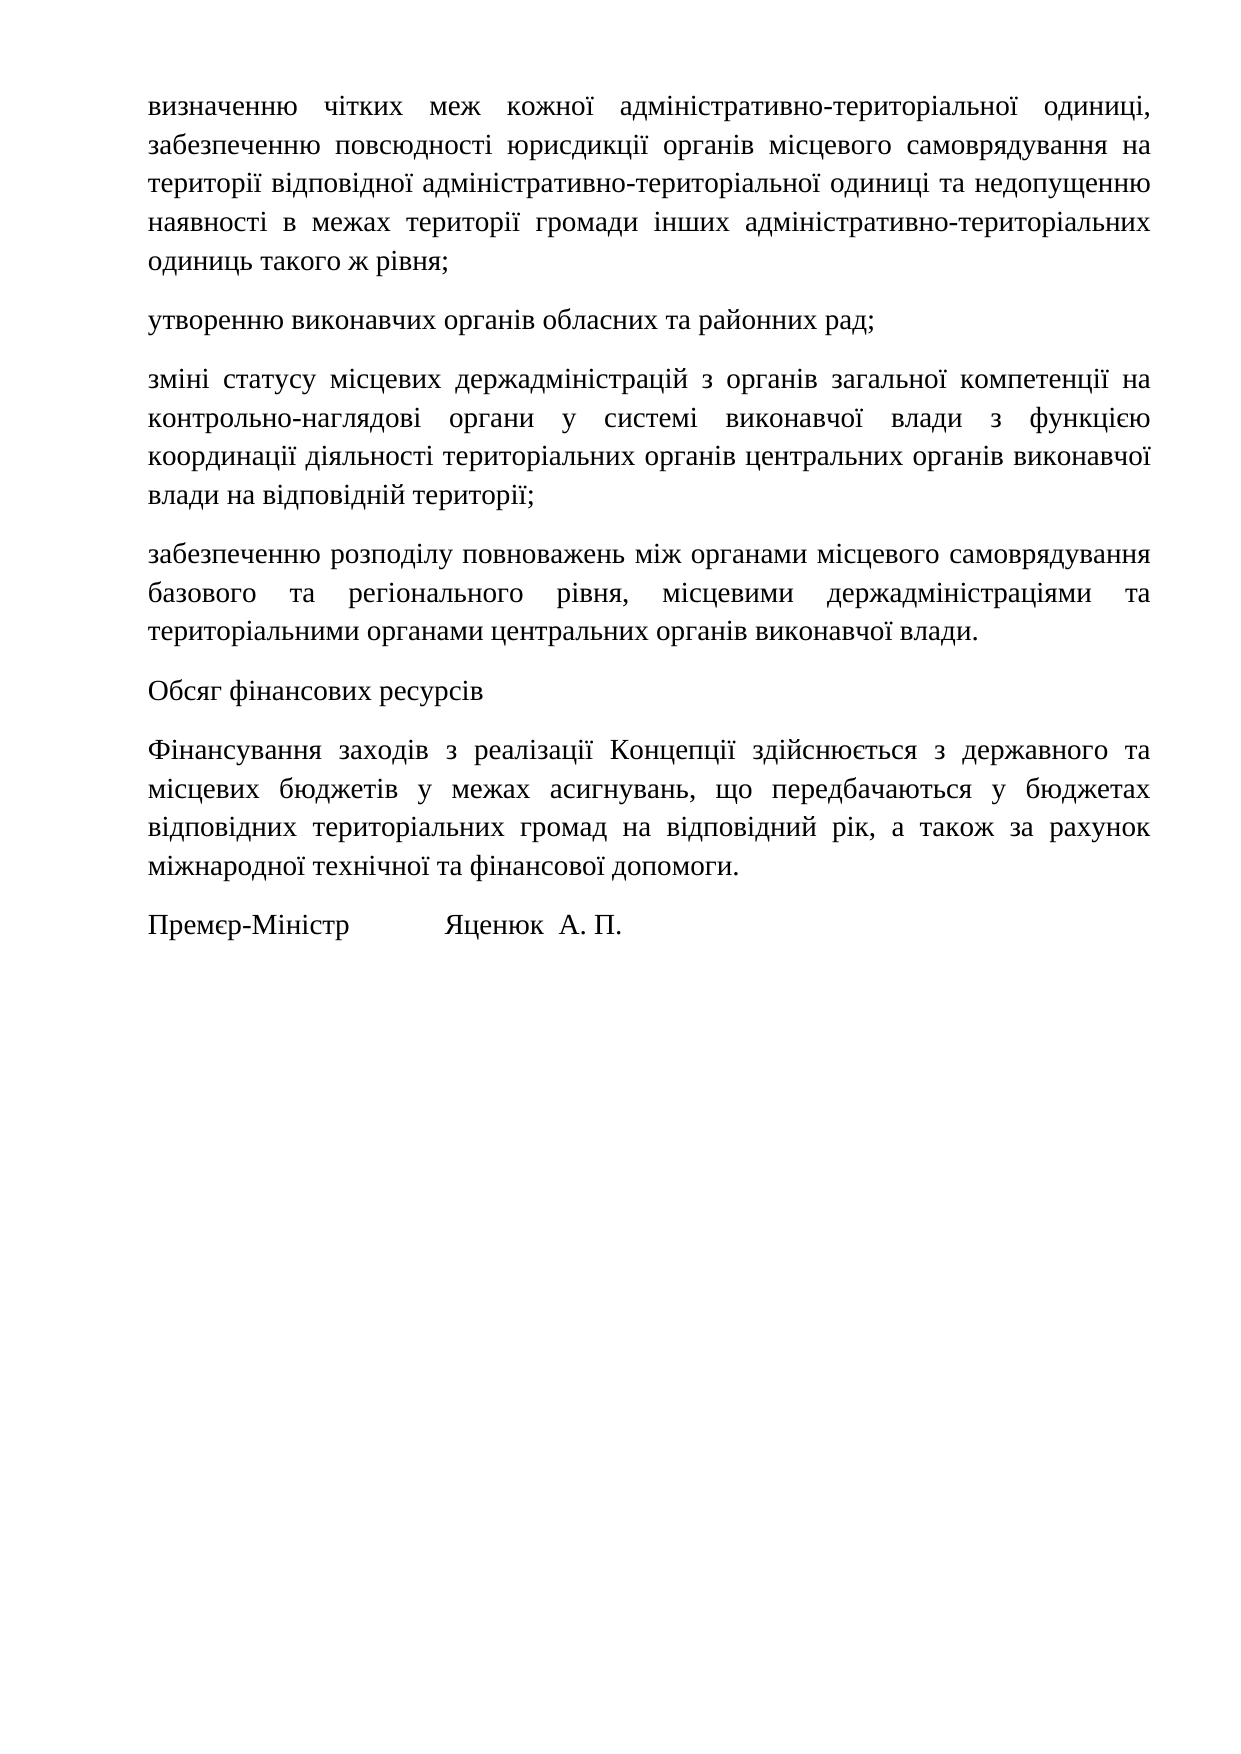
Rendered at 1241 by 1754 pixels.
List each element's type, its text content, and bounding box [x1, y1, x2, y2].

text утворенню виконавчих органів обласних та районних рад; [148, 302, 1152, 336]
text визначенню чітких меж кожної адміністративно-територіальної одиниці, забезпеченню повсюдності юрисдикції органів місцевого самоврядування на території відповідної адміністративно-територіальної одиниці та недопущенню наявності в межах території громади інших адміністративно-територіальних одиниць такого ж рівня; [148, 88, 1152, 276]
text Премєр-Міністр Яценюк А. П. [148, 907, 1152, 941]
text зміні статусу місцевих держадміністрацій з органів загальної компетенції на контрольно-наглядові органи у системі виконавчої влади з функцією координації діяльності територіальних органів центральних органів виконавчої влади на відповідній території; [148, 361, 1152, 511]
text Фінансування заходів з реалізації Концепції здійснюється з державного та місцевих бюджетів у межах асигнувань, що передбачаються у бюджетах відповідних територіальних громад на відповідний рік, а також за рахунок міжнародної технічної та фінансової допомоги. [148, 732, 1152, 881]
text забезпеченню розподілу повноважень між органами місцевого самоврядування базового та регіонального рівня, місцевими держадміністраціями та територіальними органами центральних органів виконавчої влади. [148, 536, 1152, 647]
text Обсяг фінансових ресурсів [148, 673, 1152, 706]
